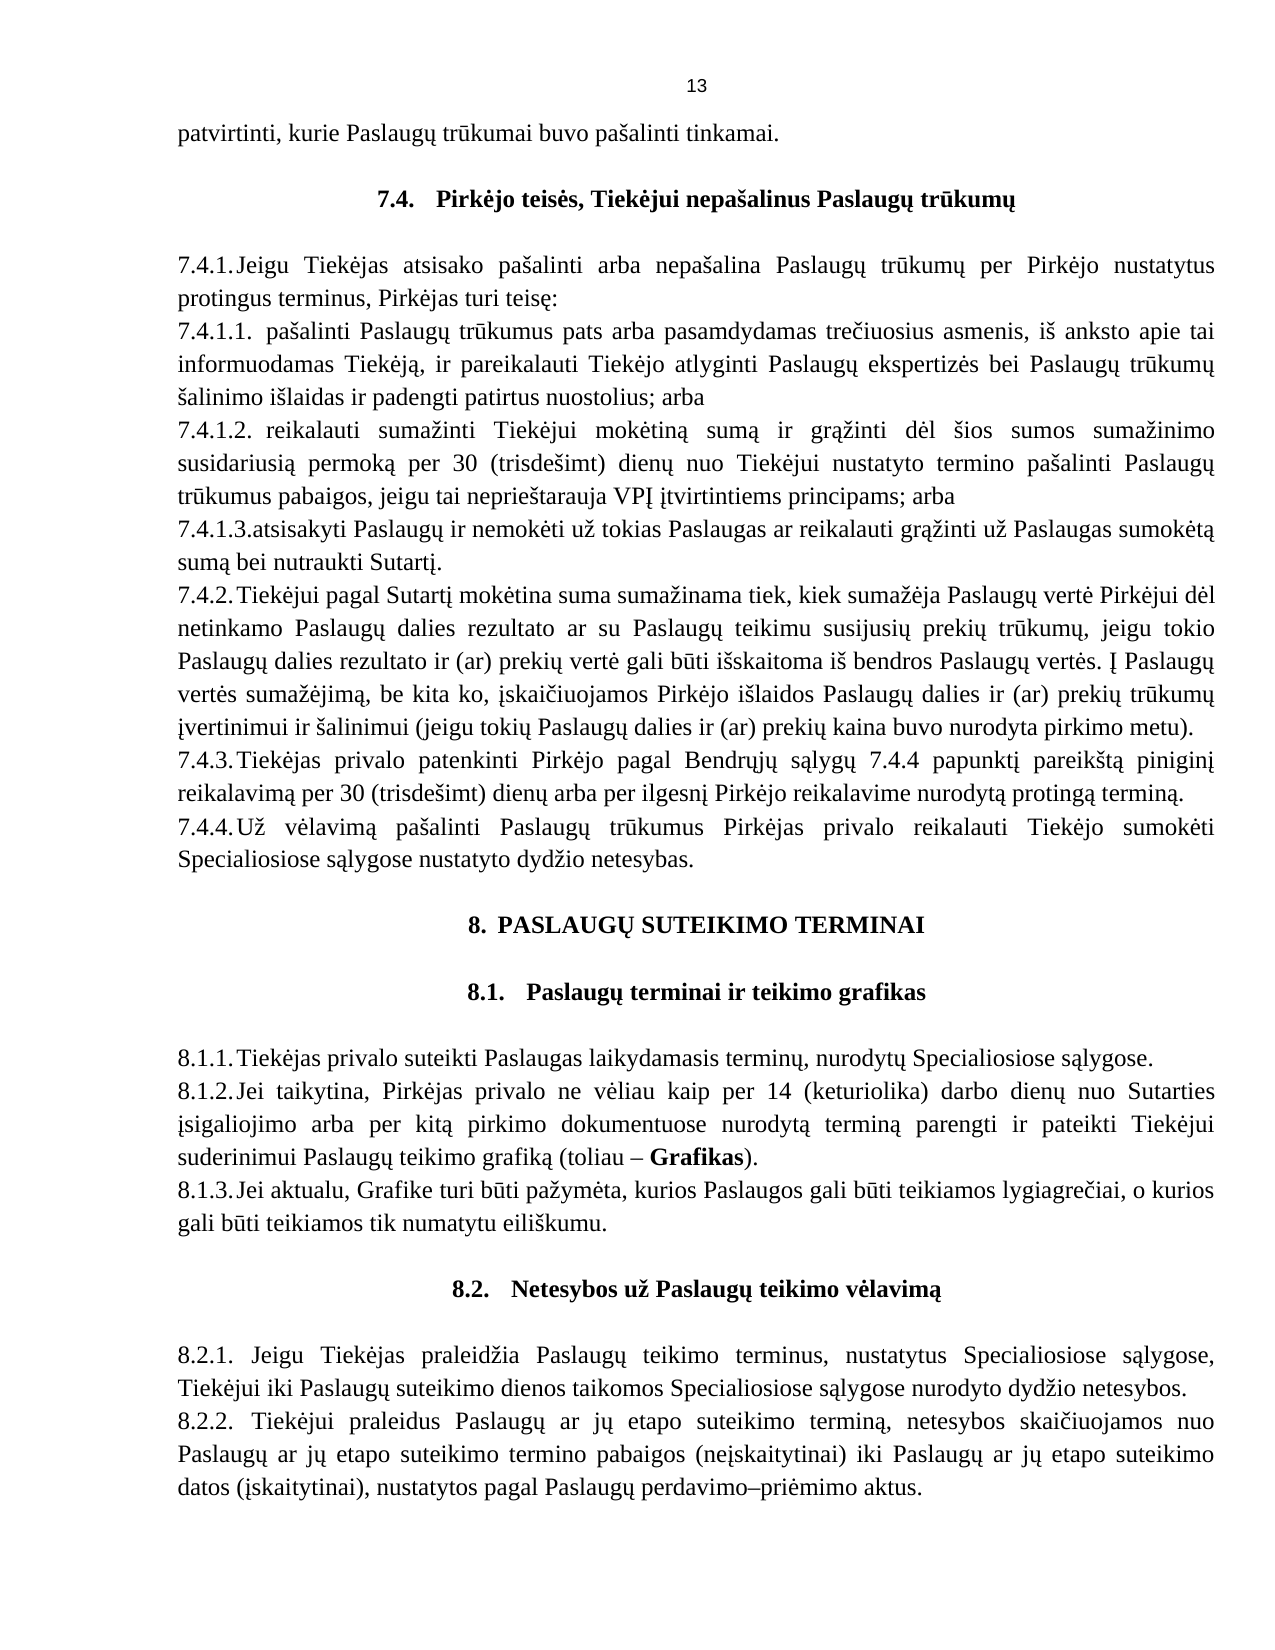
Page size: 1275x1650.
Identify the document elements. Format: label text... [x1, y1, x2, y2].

list 8.2. Netesybos už Paslaugų teikimo vėlavimą [177, 1274, 1216, 1303]
text 8.1.3. Jei aktualu, Grafike turi būti pažymėta, kurios Paslaugos gali būti teikiamos lygiagrečiai, o kurios gali būti teikiamos tik numatytu eiliškumu. [177, 1175, 1216, 1237]
list 7.4. Pirkėjo teisės, Tiekėjui nepašalinus Paslaugų trūkumų [177, 184, 1216, 213]
text 7.4.1. Jeigu Tiekėjas atsisako pašalinti arba nepašalina Paslaugų trūkumų per Pirkėjo nustatytus protingus terminus, Pirkėjas turi teisę: [177, 250, 1216, 312]
text 8.2.1. Jeigu Tiekėjas praleidžia Paslaugų teikimo terminus, nustatytus Specialiosiose sąlygose, Tiekėjui iki Paslaugų suteikimo dienos taikomos Specialiosiose sąlygose nurodyto dydžio netesybos. [177, 1340, 1216, 1402]
list 8.1. Paslaugų terminai ir teikimo grafikas [177, 977, 1216, 1005]
text 7.4.2. Tiekėjui pagal Sutartį mokėtina suma sumažinama tiek, kiek sumažėja Paslaugų vertė Pirkėjui dėl netinkamo Paslaugų dalies rezultato ar su Paslaugų teikimu susijusių prekių trūkumų, jeigu tokio Paslaugų dalies rezultato ir (ar) prekių vertė gali būti išskaitoma iš bendros Paslaugų vertės. Į Paslaugų vertės sumažėjimą, be kita ko, įskaičiuojamos Pirkėjo išlaidos Paslaugų dalies ir (ar) prekių trūkumų įvertinimui ir šalinimui (jeigu tokių Paslaugų dalies ir (ar) prekių kaina buvo nurodyta pirkimo metu). [177, 580, 1216, 741]
text 7.4.4. Už vėlavimą pašalinti Paslaugų trūkumus Pirkėjas privalo reikalauti Tiekėjo sumokėti Specialiosiose sąlygose nustatyto dydžio netesybas. [177, 812, 1216, 873]
text 7.4.3. Tiekėjas privalo patenkinti Pirkėjo pagal Bendrųjų sąlygų 7.4.4 papunktį pareikštą piniginį reikalavimą per 30 (trisdešimt) dienų arba per ilgesnį Pirkėjo reikalavime nurodytą protingą terminą. [177, 746, 1216, 807]
text 8.2.2. Tiekėjui praleidus Paslaugų ar jų etapo suteikimo terminą, netesybos skaičiuojamos nuo Paslaugų ar jų etapo suteikimo termino pabaigos (neįskaitytinai) iki Paslaugų ar jų etapo suteikimo datos (įskaitytinai), nustatytos pagal Paslaugų perdavimo–priėmimo aktus. [177, 1406, 1216, 1501]
text 7.4.1.2. reikalauti sumažinti Tiekėjui mokėtiną sumą ir grąžinti dėl šios sumos sumažinimo susidariusią permoką per 30 (trisdešimt) dienų nuo Tiekėjui nustatyto termino pašalinti Paslaugų trūkumus pabaigos, jeigu tai neprieštarauja VPĮ įtvirtintiems principams; arba [177, 415, 1216, 510]
text 7.4.1.3.atsisakyti Paslaugų ir nemokėti už tokias Paslaugas ar reikalauti grąžinti už Paslaugas sumokėtą sumą bei nutraukti Sutartį. [177, 514, 1216, 576]
text 7.4.1.1. pašalinti Paslaugų trūkumus pats arba pasamdydamas trečiuosius asmenis, iš anksto apie tai informuodamas Tiekėją, ir pareikalauti Tiekėjo atlyginti Paslaugų ekspertizės bei Paslaugų trūkumų šalinimo išlaidas ir padengti patirtus nuostolius; arba [177, 316, 1216, 411]
text 8. PASLAUGŲ SUTEIKIMO TERMINAI [177, 911, 1216, 939]
text 8.1.2. Jei taikytina, Pirkėjas privalo ne vėliau kaip per 14 (keturiolika) darbo dienų nuo Sutarties įsigaliojimo arba per kitą pirkimo dokumentuose nurodytą terminą parengti ir pateikti Tiekėjui suderinimui Paslaugų teikimo grafiką (toliau – Grafikas). [177, 1076, 1216, 1171]
text 8.1.1. Tiekėjas privalo suteikti Paslaugas laikydamasis terminų, nurodytų Specialiosiose sąlygose. [177, 1043, 1216, 1071]
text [177, 118, 1216, 147]
